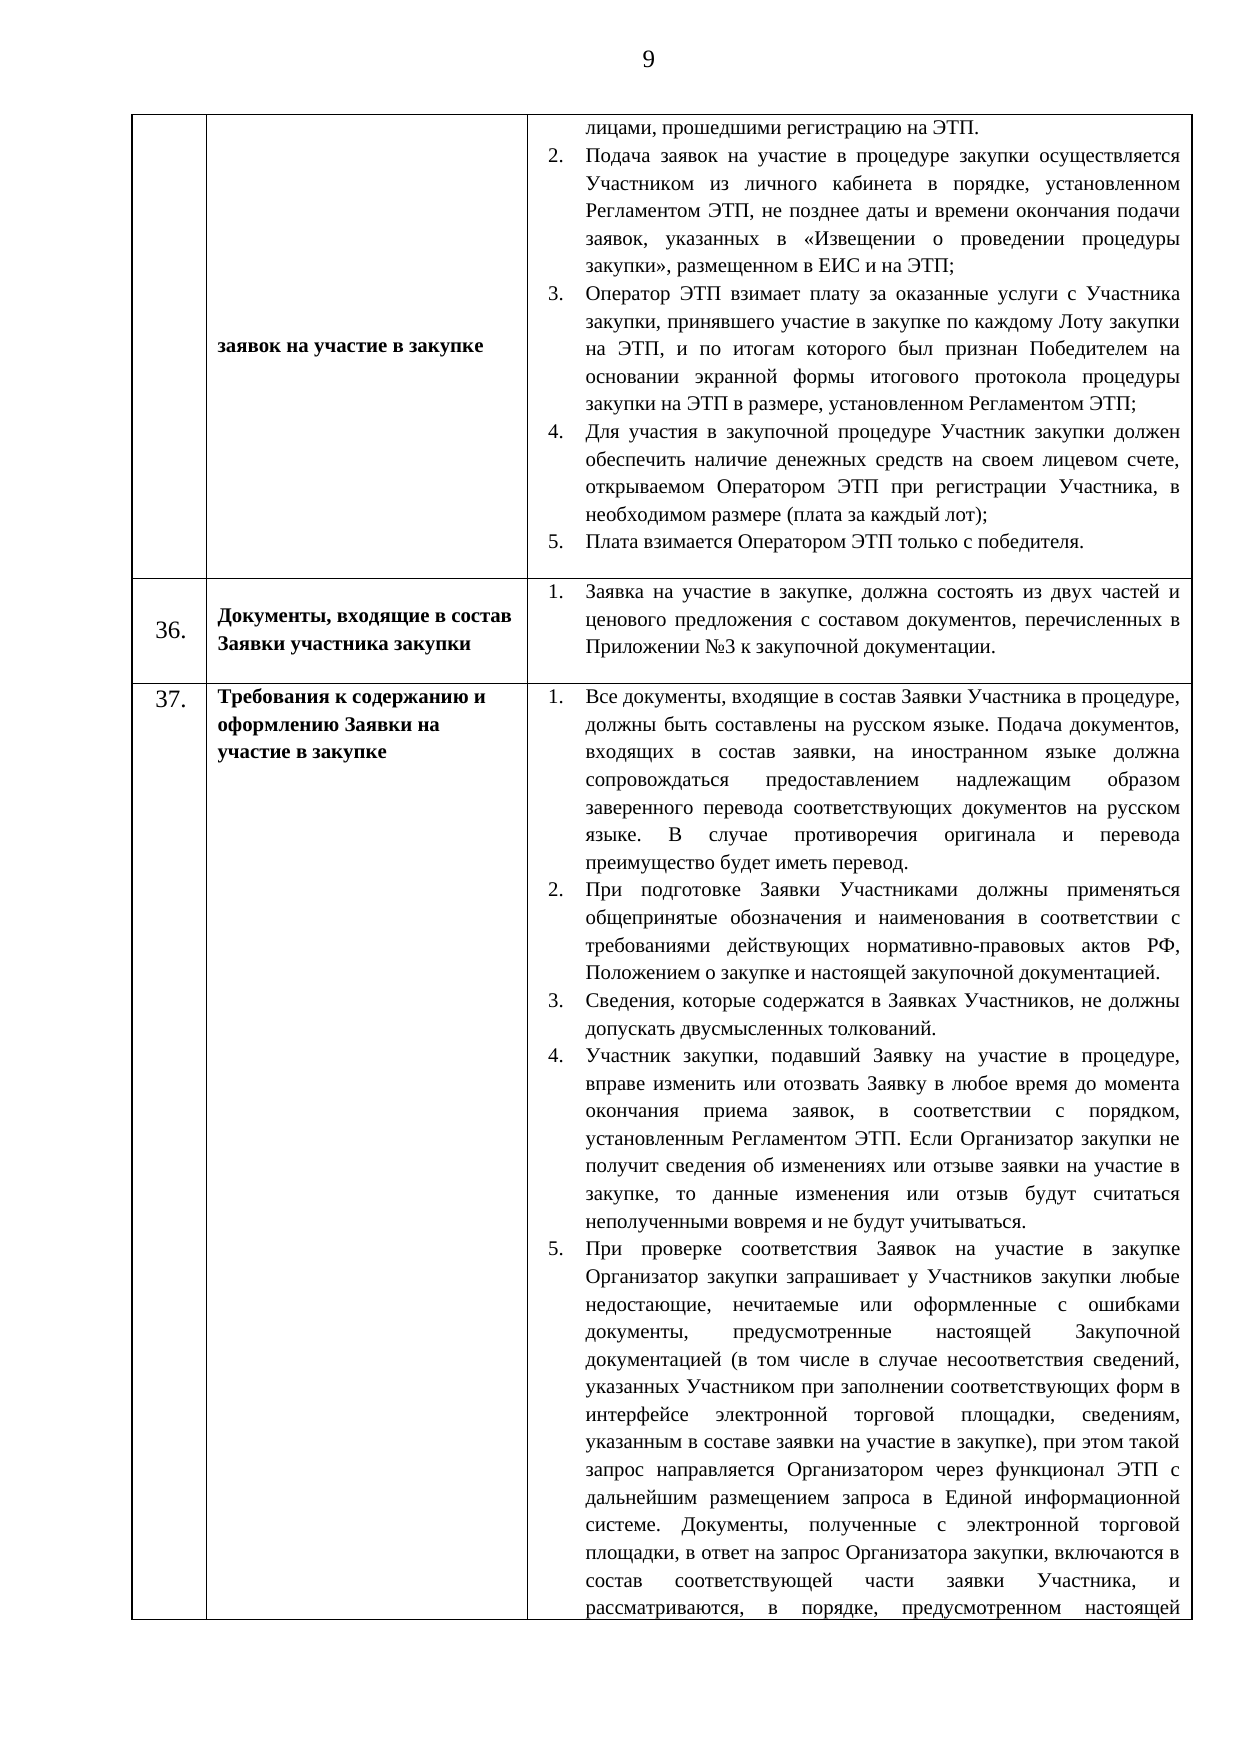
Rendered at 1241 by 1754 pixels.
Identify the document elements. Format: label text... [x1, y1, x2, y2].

table_cell Заявка на участие в закупке, должна состоять из двух частей и ценового предложения с составом документов, перечисленных в Приложении №3 к закупочной документации. [528, 579, 1191, 683]
table_cell [133, 579, 206, 683]
table_cell [133, 684, 206, 1619]
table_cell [528, 115, 1191, 578]
table_cell [133, 115, 206, 578]
table_cell Документы, входящие в состав Заявки участника закупки [207, 579, 527, 683]
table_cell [207, 684, 527, 1619]
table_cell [528, 684, 1191, 1619]
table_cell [207, 115, 527, 578]
